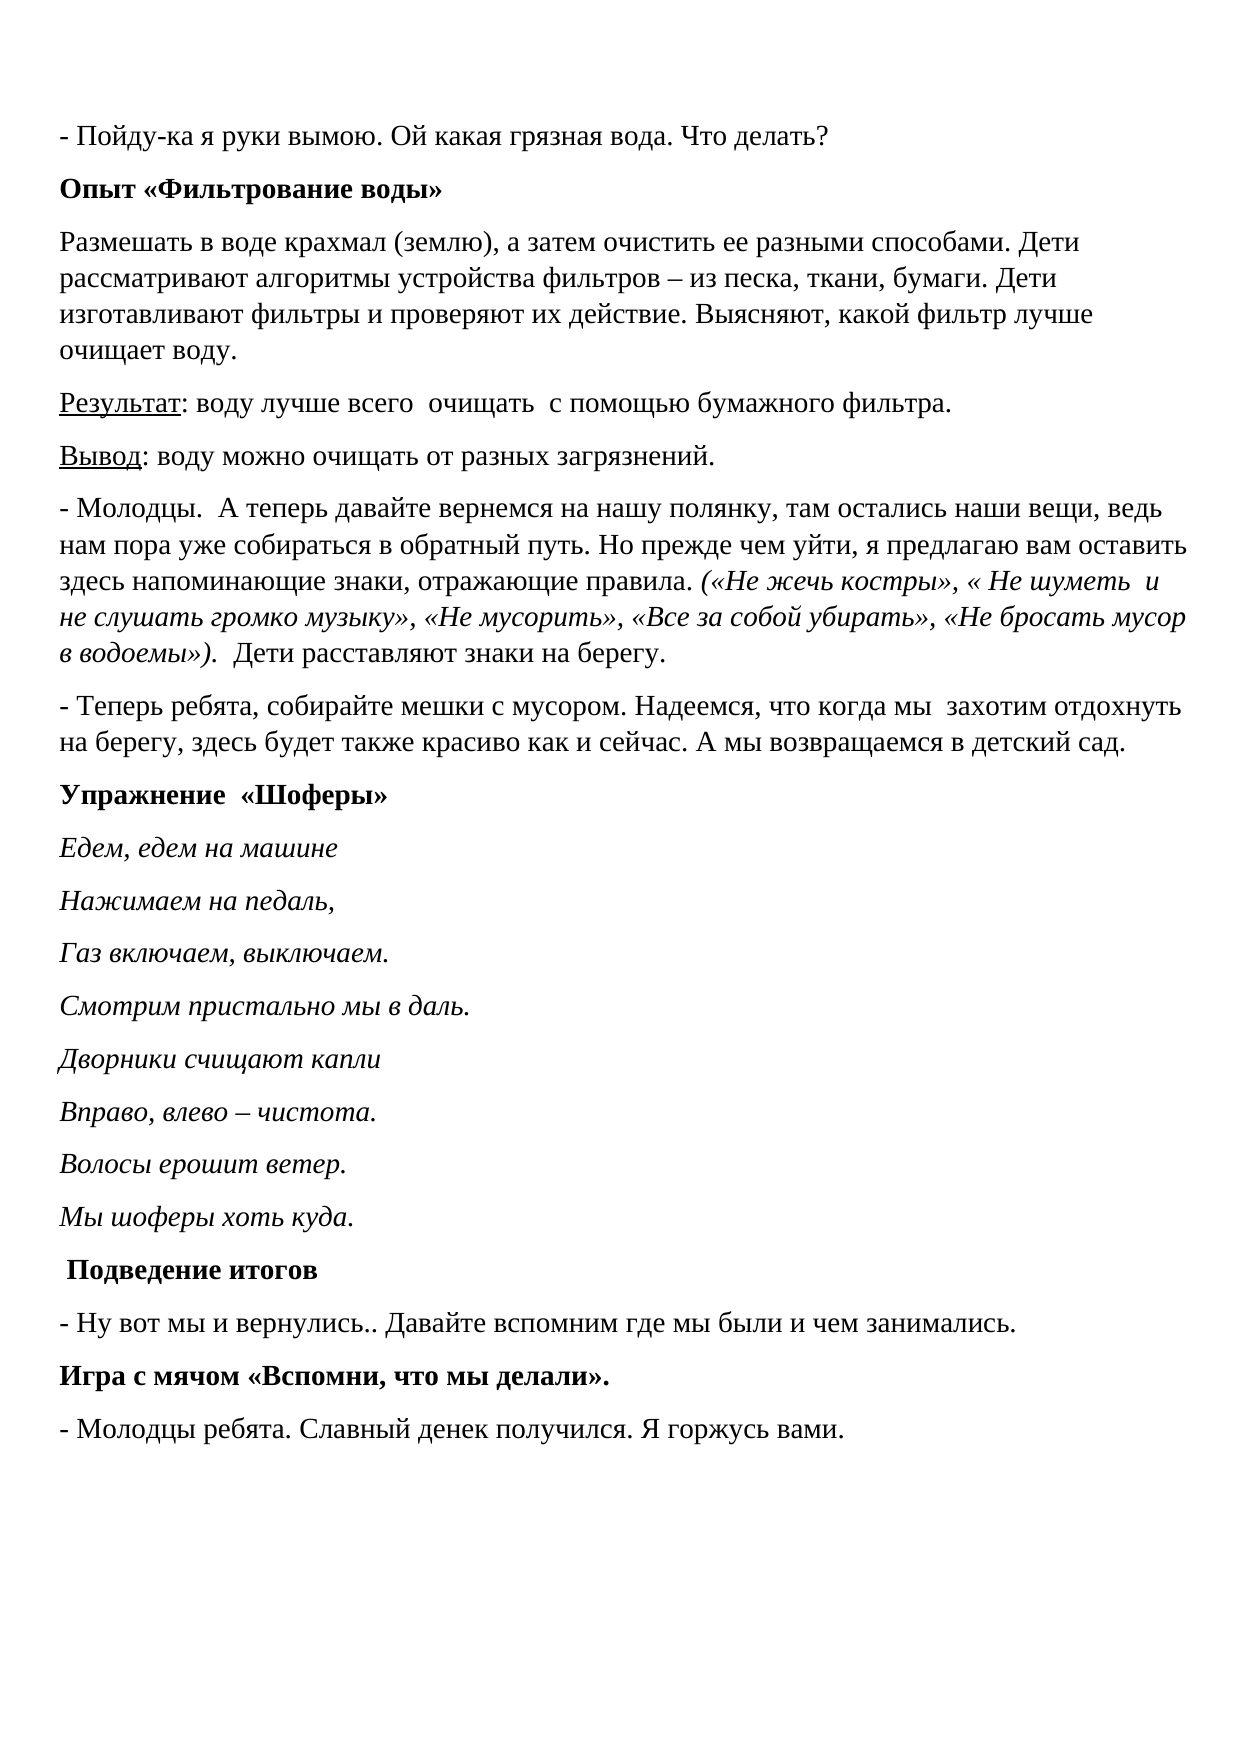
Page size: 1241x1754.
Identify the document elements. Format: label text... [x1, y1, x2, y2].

text Игра с мячом «Вспомни, что мы делали». [59, 1358, 1196, 1391]
text Дворники счищают капли [59, 1041, 1196, 1074]
text Вывод: воду можно очищать от разных загрязнений. [59, 438, 1196, 471]
text Волосы ерошит ветер. [59, 1147, 1196, 1180]
text Опыт «Фильтрование воды» [59, 171, 1196, 204]
text - Ну вот мы и вернулись.. Давайте вспомним где мы были и чем занимались. [59, 1305, 1196, 1339]
text Смотрим пристально мы в даль. [59, 988, 1196, 1022]
text Подведение итогов [59, 1252, 1196, 1286]
text - Молодцы. А теперь давайте вернемся на нашу полянку, там остались наши вещи, ведь нам пора уже собираться в обратный путь. Но прежде чем уйти, я предлагаю вам оставить здесь напоминающие знаки, отражающие правила. («Не жечь костры», « Не шуметь и не слушать громко музыку», «Не мусорить», «Все за собой убирать», «Не бросать мусор в водоемы»). Дети расставляют знаки на берегу. [59, 491, 1196, 669]
text - Теперь ребята, собирайте мешки с мусором. Надеемся, что когда мы захотим отдохнуть на берегу, здесь будет также красиво как и сейчас. А мы возвращаемся в детский сад. [59, 688, 1196, 758]
text - Молодцы ребята. Славный денек получился. Я горжусь вами. [59, 1411, 1196, 1444]
text Едем, едем на машине [59, 830, 1196, 863]
text Вправо, влево – чистота. [59, 1094, 1196, 1127]
text Результат: воду лучше всего очищать с помощью бумажного фильтра. [59, 385, 1196, 418]
text Газ включаем, выключаем. [59, 935, 1196, 969]
text - Пойду-ка я руки вымою. Ой какая грязная вода. Что делать? [59, 118, 1196, 152]
text Мы шоферы хоть куда. [59, 1199, 1196, 1233]
text Размешать в воде крахмал (землю), а затем очистить ее разными способами. Дети рассматривают алгоритмы устройства фильтров – из песка, ткани, бумаги. Дети изготавливают фильтры и проверяют их действие. Выясняют, какой фильтр лучше очищает воду. [59, 224, 1196, 366]
text Нажимаем на педаль, [59, 883, 1196, 916]
text Упражнение «Шоферы» [59, 777, 1196, 811]
